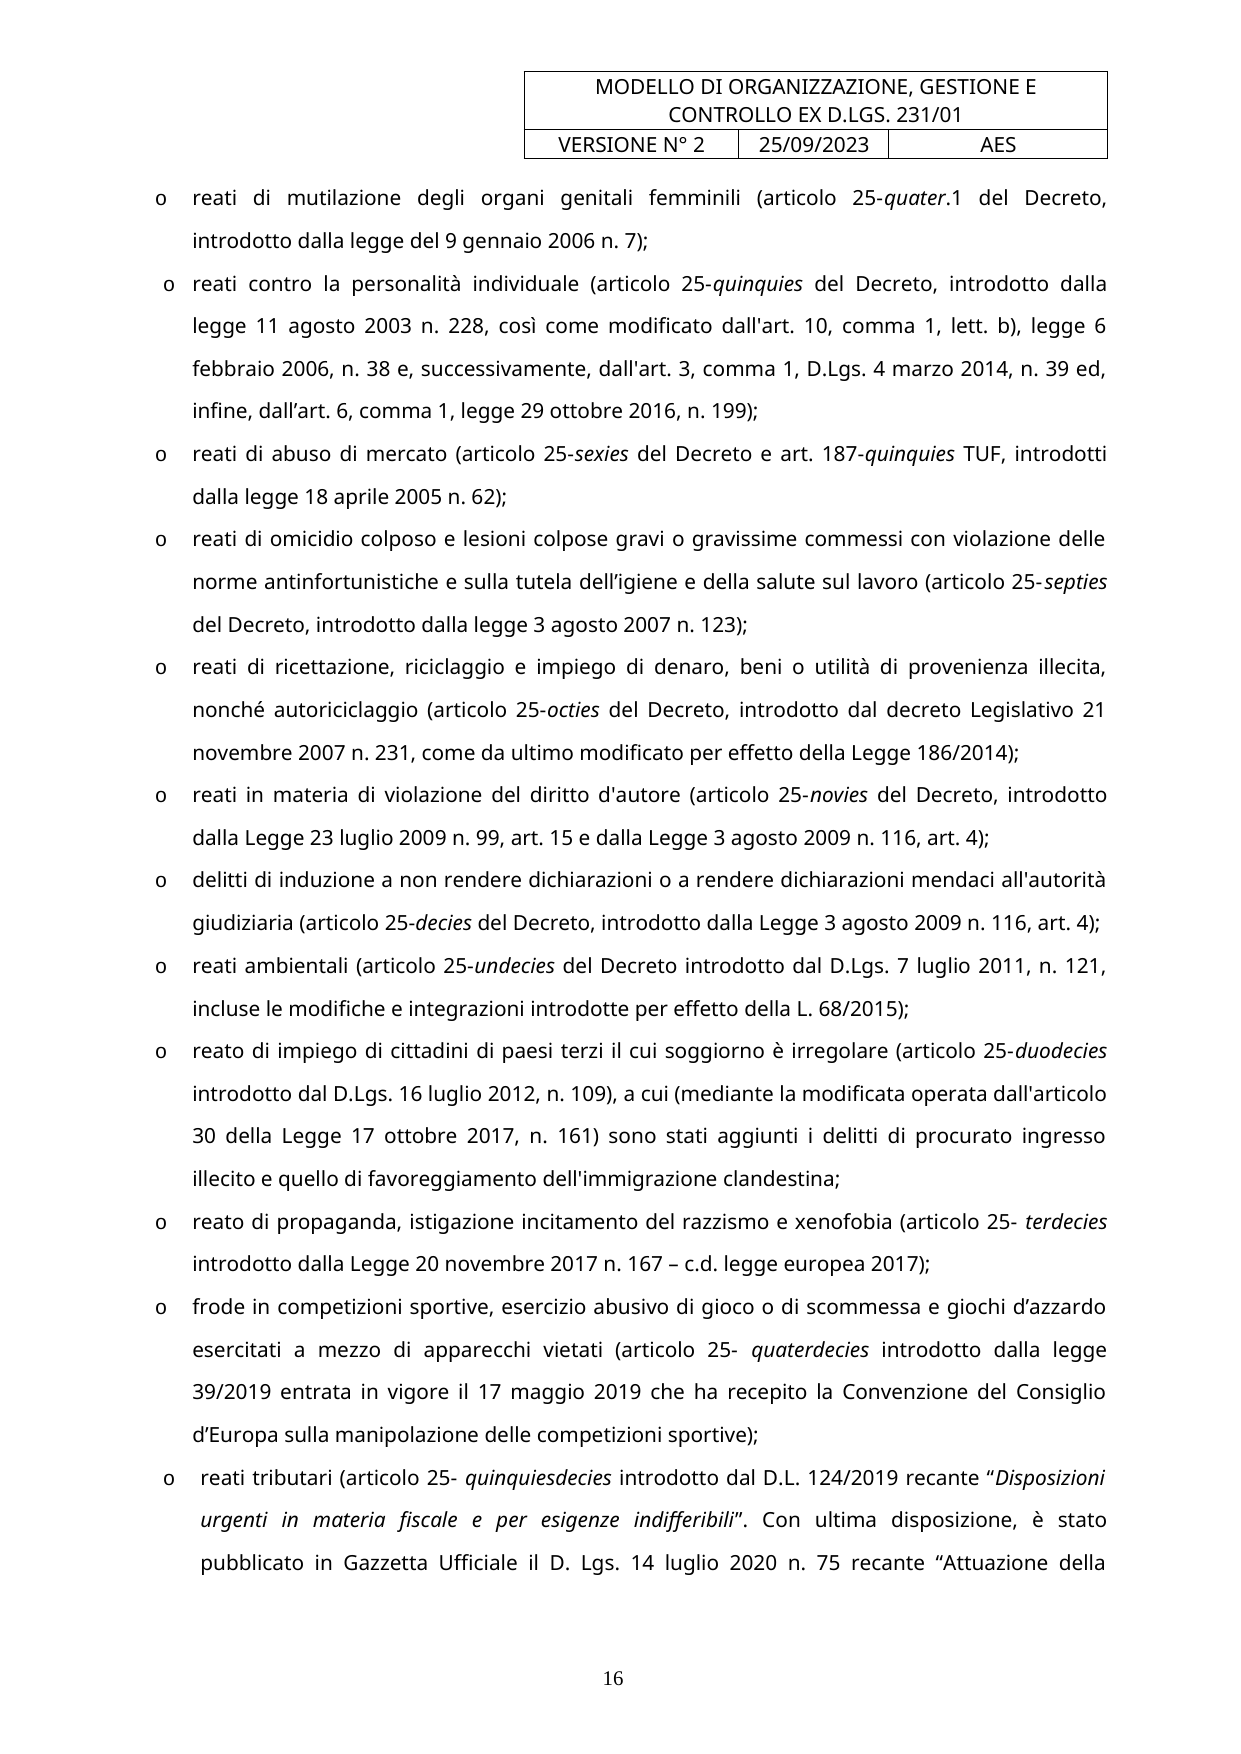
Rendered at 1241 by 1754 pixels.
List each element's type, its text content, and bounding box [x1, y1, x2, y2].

list reato di impiego di cittadini di paesi terzi il cui soggiorno è irregolare (articolo 25-duodecies introdotto dal D.Lgs. 16 luglio 2012, n. 109), a cui (mediante la modificata operata dall'articolo 30 della Legge 17 ottobre 2017, n. 161) sono stati aggiunti i delitti di procurato ingresso illecito e quello di favoreggiamento dell'immigrazione clandestina; [154, 1036, 1107, 1193]
list reati di omicidio colposo e lesioni colpose gravi o gravissime commessi con violazione delle norme antinfortunistiche e sulla tutela dell’igiene e della salute sul lavoro (articolo 25-septies del Decreto, introdotto dalla legge 3 agosto 2007 n. 123); [154, 524, 1107, 638]
list reati di ricettazione, riciclaggio e impiego di denaro, beni o utilità di provenienza illecita, nonché autoriciclaggio (articolo 25-octies del Decreto, introdotto dal decreto Legislativo 21 novembre 2007 n. 231, come da ultimo modificato per effetto della Legge 186/2014); [154, 652, 1107, 766]
list frode in competizioni sportive, esercizio abusivo di gioco o di scommessa e giochi d’azzardo esercitati a mezzo di apparecchi vietati (articolo 25- quaterdecies introdotto dalla legge 39/2019 entrata in vigore il 17 maggio 2019 che ha recepito la Convenzione del Consiglio d’Europa sulla manipolazione delle competizioni sportive); [154, 1292, 1107, 1448]
list reati di abuso di mercato (articolo 25-sexies del Decreto e art. 187-quinquies TUF, introdotti dalla legge 18 aprile 2005 n. 62); [154, 439, 1107, 510]
list reati in materia di violazione del diritto d'autore (articolo 25-novies del Decreto, introdotto dalla Legge 23 luglio 2009 n. 99, art. 15 e dalla Legge 3 agosto 2009 n. 116, art. 4); [154, 780, 1107, 851]
list delitti di induzione a non rendere dichiarazioni o a rendere dichiarazioni mendaci all'autorità giudiziaria (articolo 25-decies del Decreto, introdotto dalla Legge 3 agosto 2009 n. 116, art. 4); [154, 866, 1107, 937]
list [163, 1463, 1107, 1576]
list reati contro la personalità individuale (articolo 25-quinquies del Decreto, introdotto dalla legge 11 agosto 2003 n. 228, così come modificato dall'art. 10, comma 1, lett. b), legge 6 febbraio 2006, n. 38 e, successivamente, dall'art. 3, comma 1, D.Lgs. 4 marzo 2014, n. 39 ed, infine, dall’art. 6, comma 1, legge 29 ottobre 2016, n. 199); [163, 269, 1107, 425]
list reato di propaganda, istigazione incitamento del razzismo e xenofobia (articolo 25- terdecies introdotto dalla Legge 20 novembre 2017 n. 167 – c.d. legge europea 2017); [154, 1207, 1107, 1278]
list reati ambientali (articolo 25-undecies del Decreto introdotto dal D.Lgs. 7 luglio 2011, n. 121, incluse le modifiche e integrazioni introdotte per effetto della L. 68/2015); [154, 951, 1107, 1022]
list reati di mutilazione degli organi genitali femminili (articolo 25-quater.1 del Decreto, introdotto dalla legge del 9 gennaio 2006 n. 7); [154, 183, 1107, 254]
